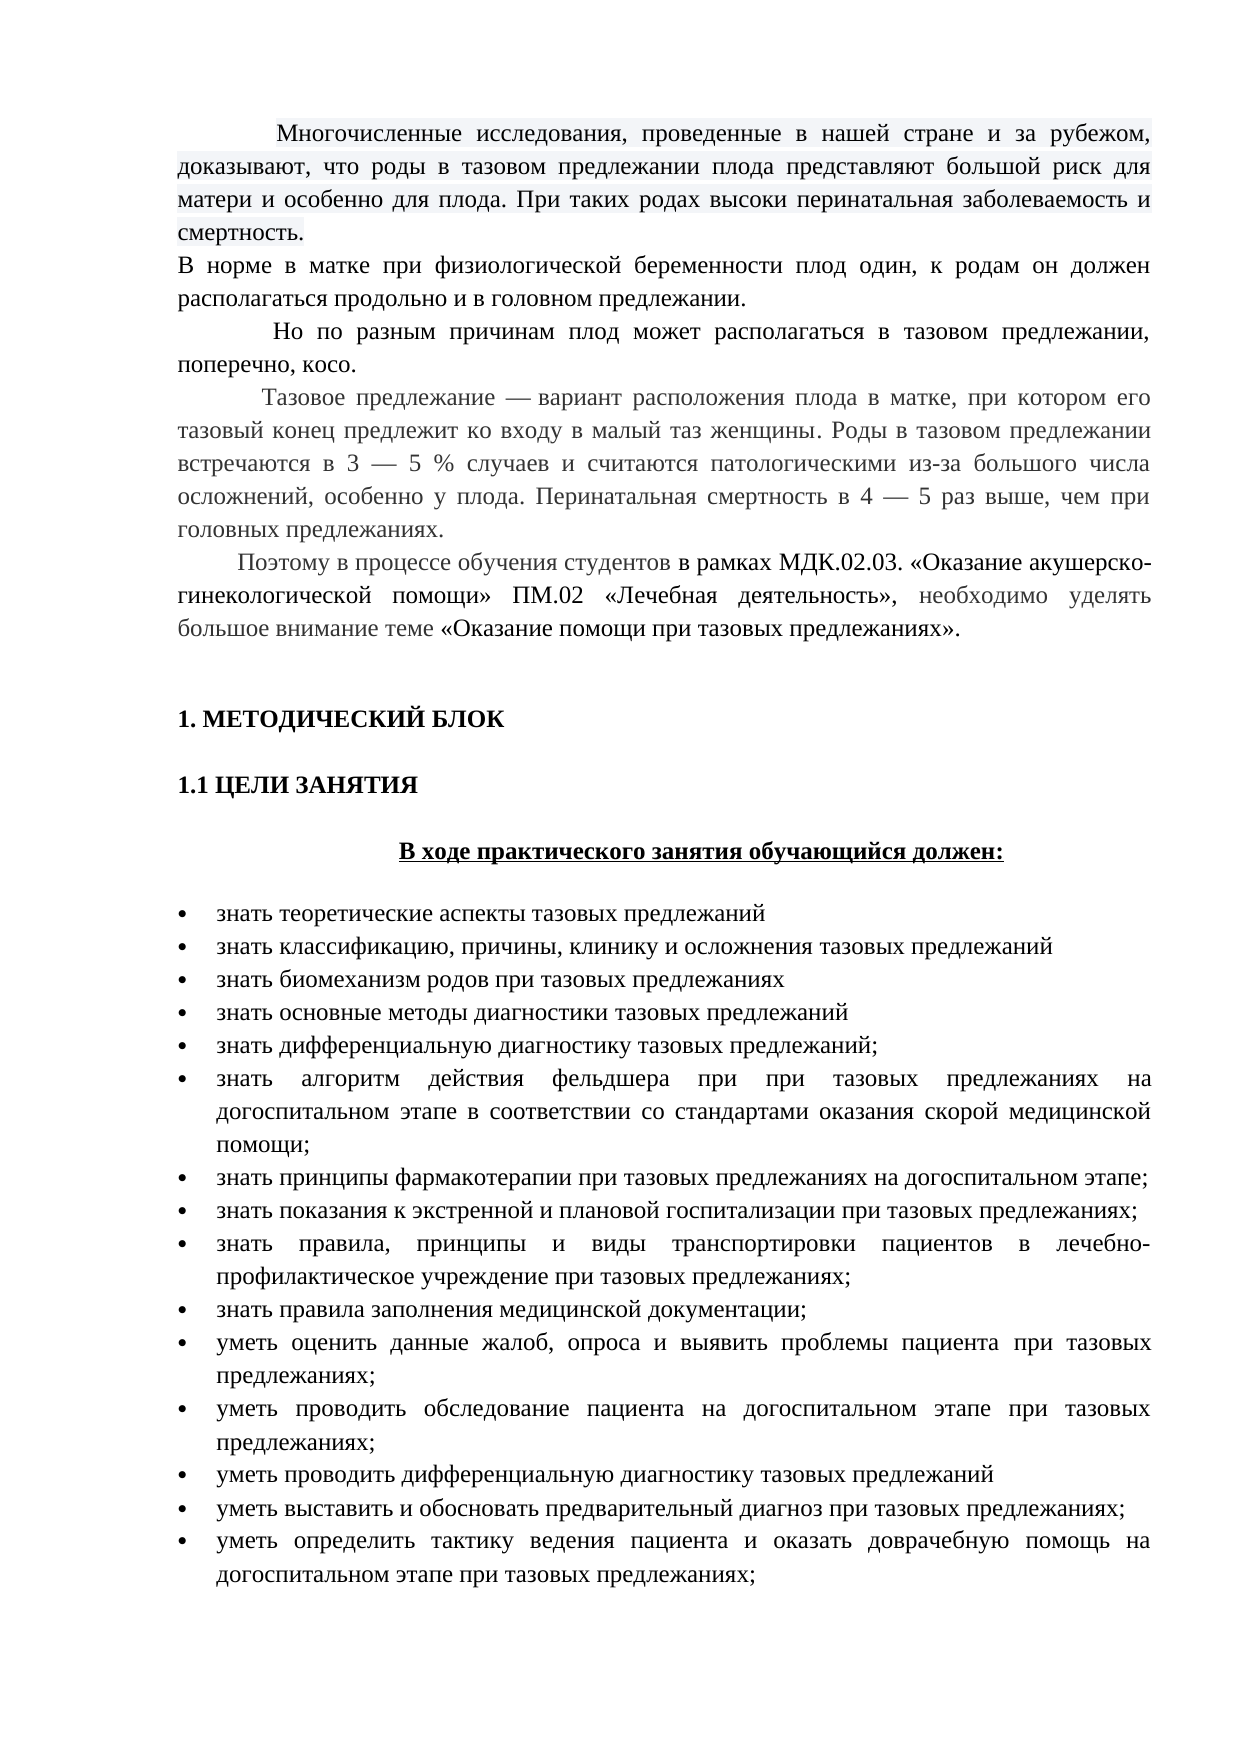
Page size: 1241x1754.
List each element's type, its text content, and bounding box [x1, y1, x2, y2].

text 1. МЕТОДИЧЕСКИЙ БЛОК [177, 704, 1152, 733]
text Тазовое предлежание — вариант расположения плода в матке, при котором его тазовый конец предлежит ко входу в малый таз женщины. Роды в тазовом предлежании встречаются в 3 — 5 % случаев и считаются патологическими из-за большого числа осложнений, особенно у плода. Перинатальная смертность в 4 — 5 раз выше, чем при головных предлежаниях. [177, 382, 1152, 543]
text Поэтому в процессе обучения студентов в рамках МДК.02.03. «Оказание акушерско-гинекологической помощи» ПМ.02 «Лечебная деятельность», необходимо уделять большое внимание теме «Оказание помощи при тазовых предлежаниях». [177, 547, 1152, 642]
list уметь определить тактику ведения пациента и оказать доврачебную помощь на догоспитальном этапе при тазовых предлежаниях; [179, 1526, 1152, 1587]
list уметь проводить дифференциальную диагностику тазовых предлежаний [179, 1459, 1152, 1488]
list знать алгоритм действия фельдшера при при тазовых предлежаниях на догоспитальном этапе в соответствии со стандартами оказания скорой медицинской помощи; [179, 1063, 1152, 1158]
list уметь проводить обследование пациента на догоспитальном этапе при тазовых предлежаниях; [179, 1393, 1152, 1455]
list знать принципы фармакотерапии при тазовых предлежаниях на догоспитальном этапе; [179, 1162, 1152, 1191]
text 1.1 ЦЕЛИ ЗАНЯТИЯ [177, 770, 1152, 799]
list знать правила заполнения медицинской документации; [179, 1294, 1152, 1323]
text Многочисленные исследования, проведенные в нашей стране и за рубежом, доказывают, что роды в тазовом предлежании плода представляют большой риск для матери и особенно для плода. При таких родах высоки перинатальная заболеваемость и смертность. [177, 118, 1152, 151]
list знать биомеханизм родов при тазовых предлежаниях [179, 964, 1152, 993]
list уметь выставить и обосновать предварительный диагноз при тазовых предлежаниях; [179, 1493, 1152, 1521]
text Многочисленные исследования, проведенные в нашей стране и за рубежом, доказывают, что роды в тазовом предлежании плода представляют большой риск для матери и особенно для плода. При таких родах высоки перинатальная заболеваемость и смертность. [177, 213, 1152, 246]
text В норме в матке при физиологической беременности плод один, к родам он должен располагаться продольно и в головном предлежании. [177, 250, 1152, 312]
list знать теоретические аспекты тазовых предлежаний [179, 898, 1152, 927]
text Но по разным причинам плод может располагаться в тазовом предлежании, поперечно, косо. [177, 316, 1152, 378]
list знать основные методы диагностики тазовых предлежаний [179, 997, 1152, 1026]
list знать правила, принципы и виды транспортировки пациентов в лечебно-профилактическое учреждение при тазовых предлежаниях; [179, 1228, 1152, 1290]
list знать показания к экстренной и плановой госпитализации при тазовых предлежаниях; [179, 1195, 1152, 1224]
list знать дифференциальную диагностику тазовых предлежаний; [179, 1030, 1152, 1059]
list знать классификацию, причины, клинику и осложнения тазовых предлежаний [179, 931, 1152, 960]
list уметь оценить данные жалоб, опроса и выявить проблемы пациента при тазовых предлежаниях; [179, 1327, 1152, 1389]
text В ходе практического занятия обучающийся должен: [177, 836, 1152, 865]
